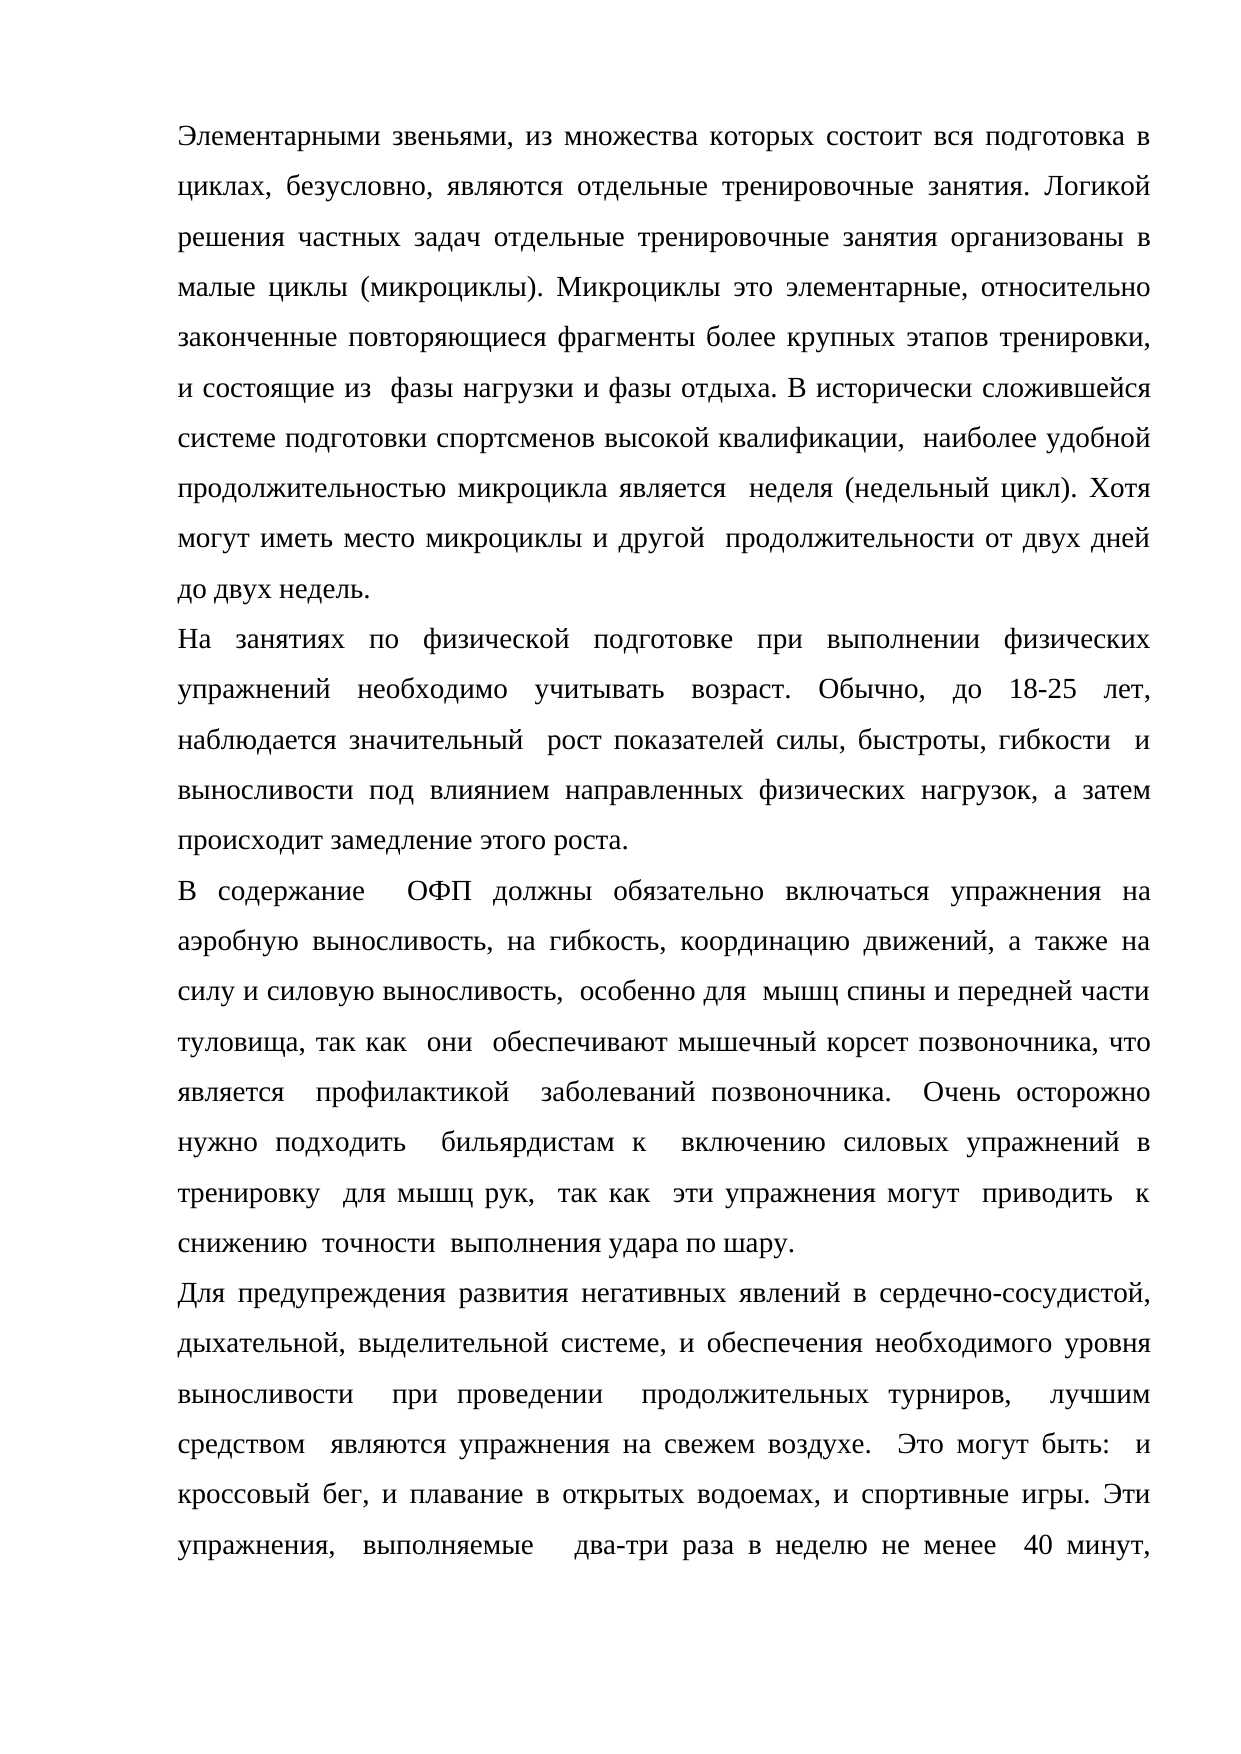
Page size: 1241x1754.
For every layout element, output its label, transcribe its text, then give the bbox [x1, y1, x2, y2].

text В содержание ОФП должны обязательно включаться упражнения на аэробную выносливость, на гибкость, координацию движений, а также на силу и силовую выносливость, особенно для мышц спины и передней части туловища, так как они обеспечивают мышечный корсет позвоночника, что является профилактикой заболеваний позвоночника. Очень осторожно нужно подходить бильярдистам к включению силовых упражнений в тренировку для мышц рук, так как эти упражнения могут приводить к снижению точности выполнения удара по шару. [177, 873, 1152, 1258]
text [177, 1275, 1152, 1560]
text Элементарными звеньями, из множества которых состоит вся подготовка в циклах, безусловно, являются отдельные тренировочные занятия. Логикой решения частных задач отдельные тренировочные занятия организованы в малые циклы (микроциклы). Микроциклы это элементарные, относительно законченные повторяющиеся фрагменты более крупных этапов тренировки, и состоящие из фазы нагрузки и фазы отдыха. В исторически сложившейся системе подготовки спортсменов высокой квалификации, наиболее удобной продолжительностью микроцикла является неделя (недельный цикл). Хотя могут иметь место микроциклы и другой продолжительности от двух дней до двух недель. [177, 118, 1152, 604]
text На занятиях по физической подготовке при выполнении физических упражнений необходимо учитывать возраст. Обычно, до 18-25 лет, наблюдается значительный рост показателей силы, быстроты, гибкости и выносливости под влиянием направленных физических нагрузок, а затем происходит замедление этого роста. [177, 621, 1152, 856]
